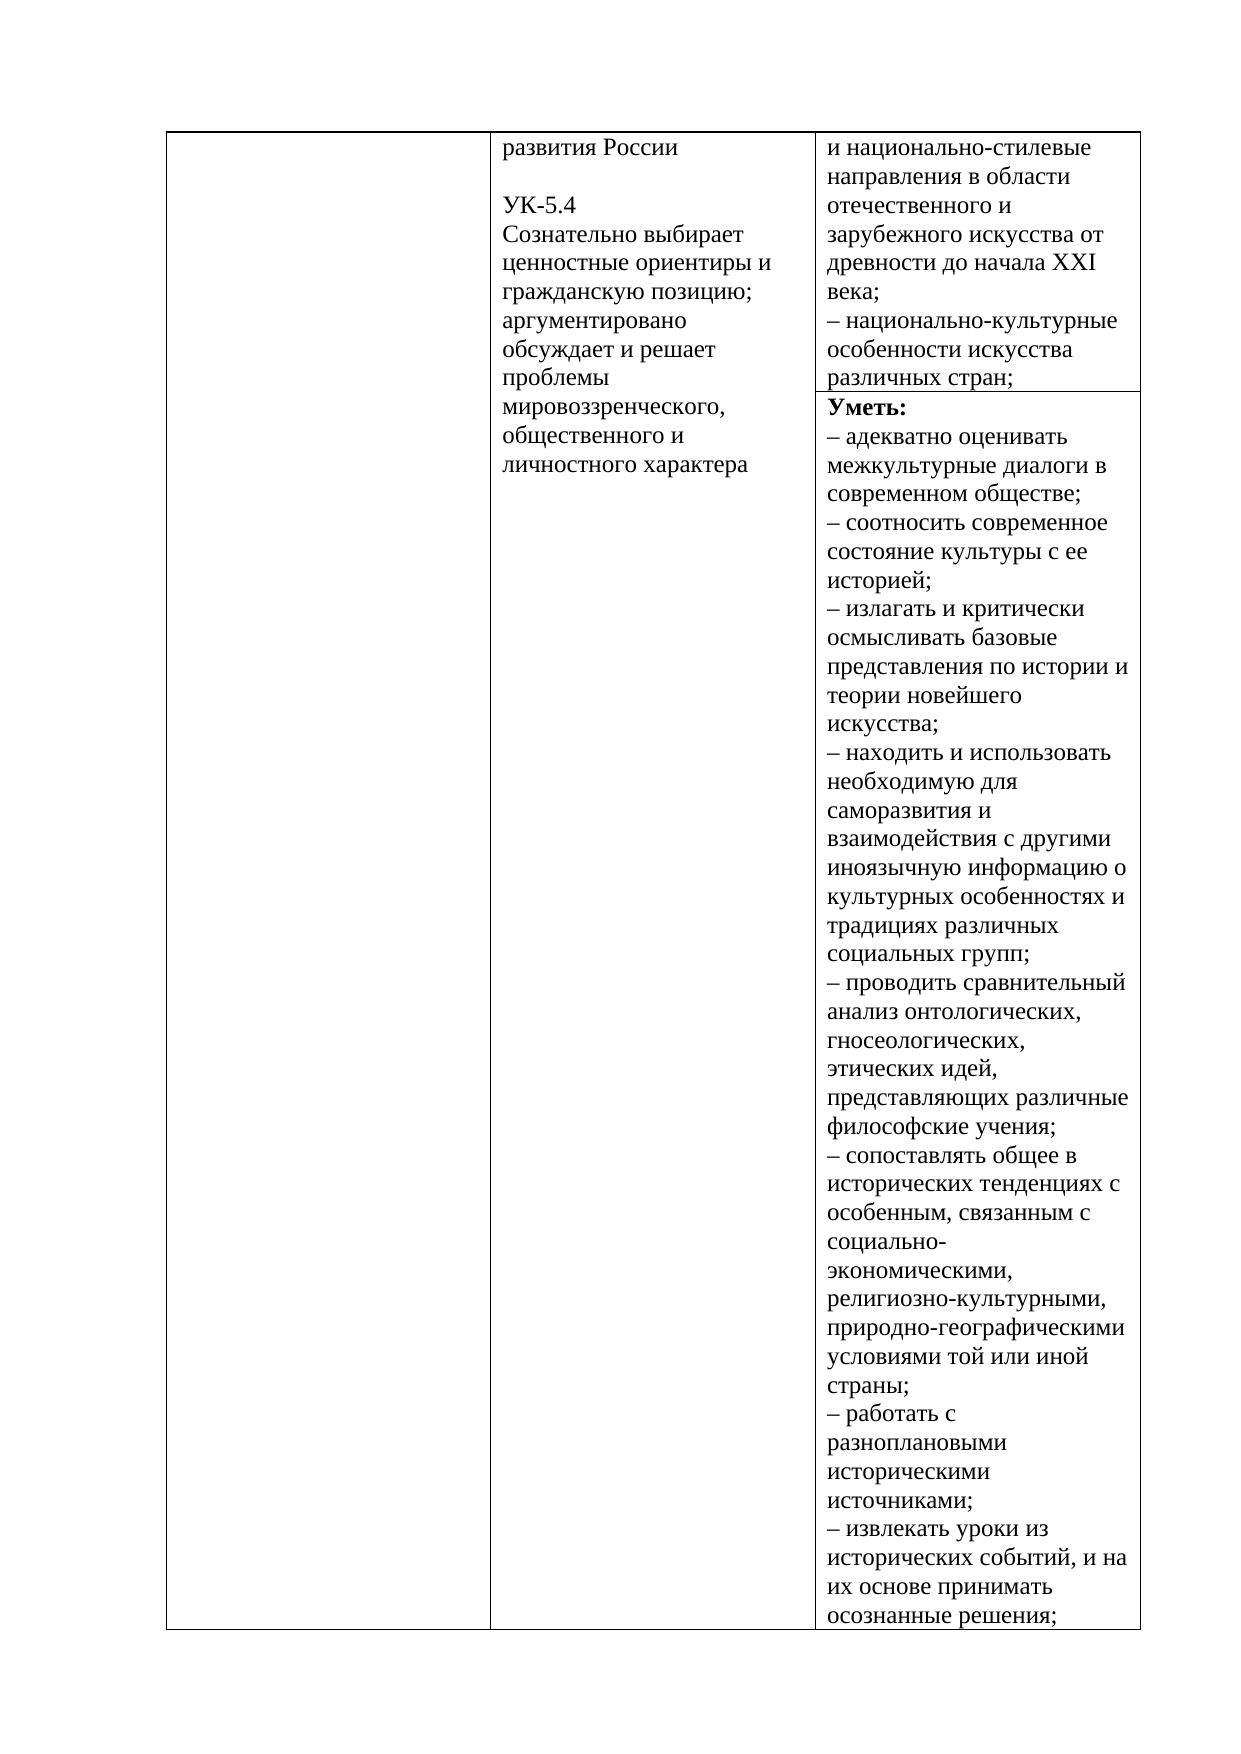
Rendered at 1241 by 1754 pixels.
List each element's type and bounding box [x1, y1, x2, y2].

table_cell [167, 133, 490, 1628]
table_cell [816, 133, 1140, 391]
table_cell [491, 133, 815, 1628]
table_cell [816, 392, 1140, 1628]
